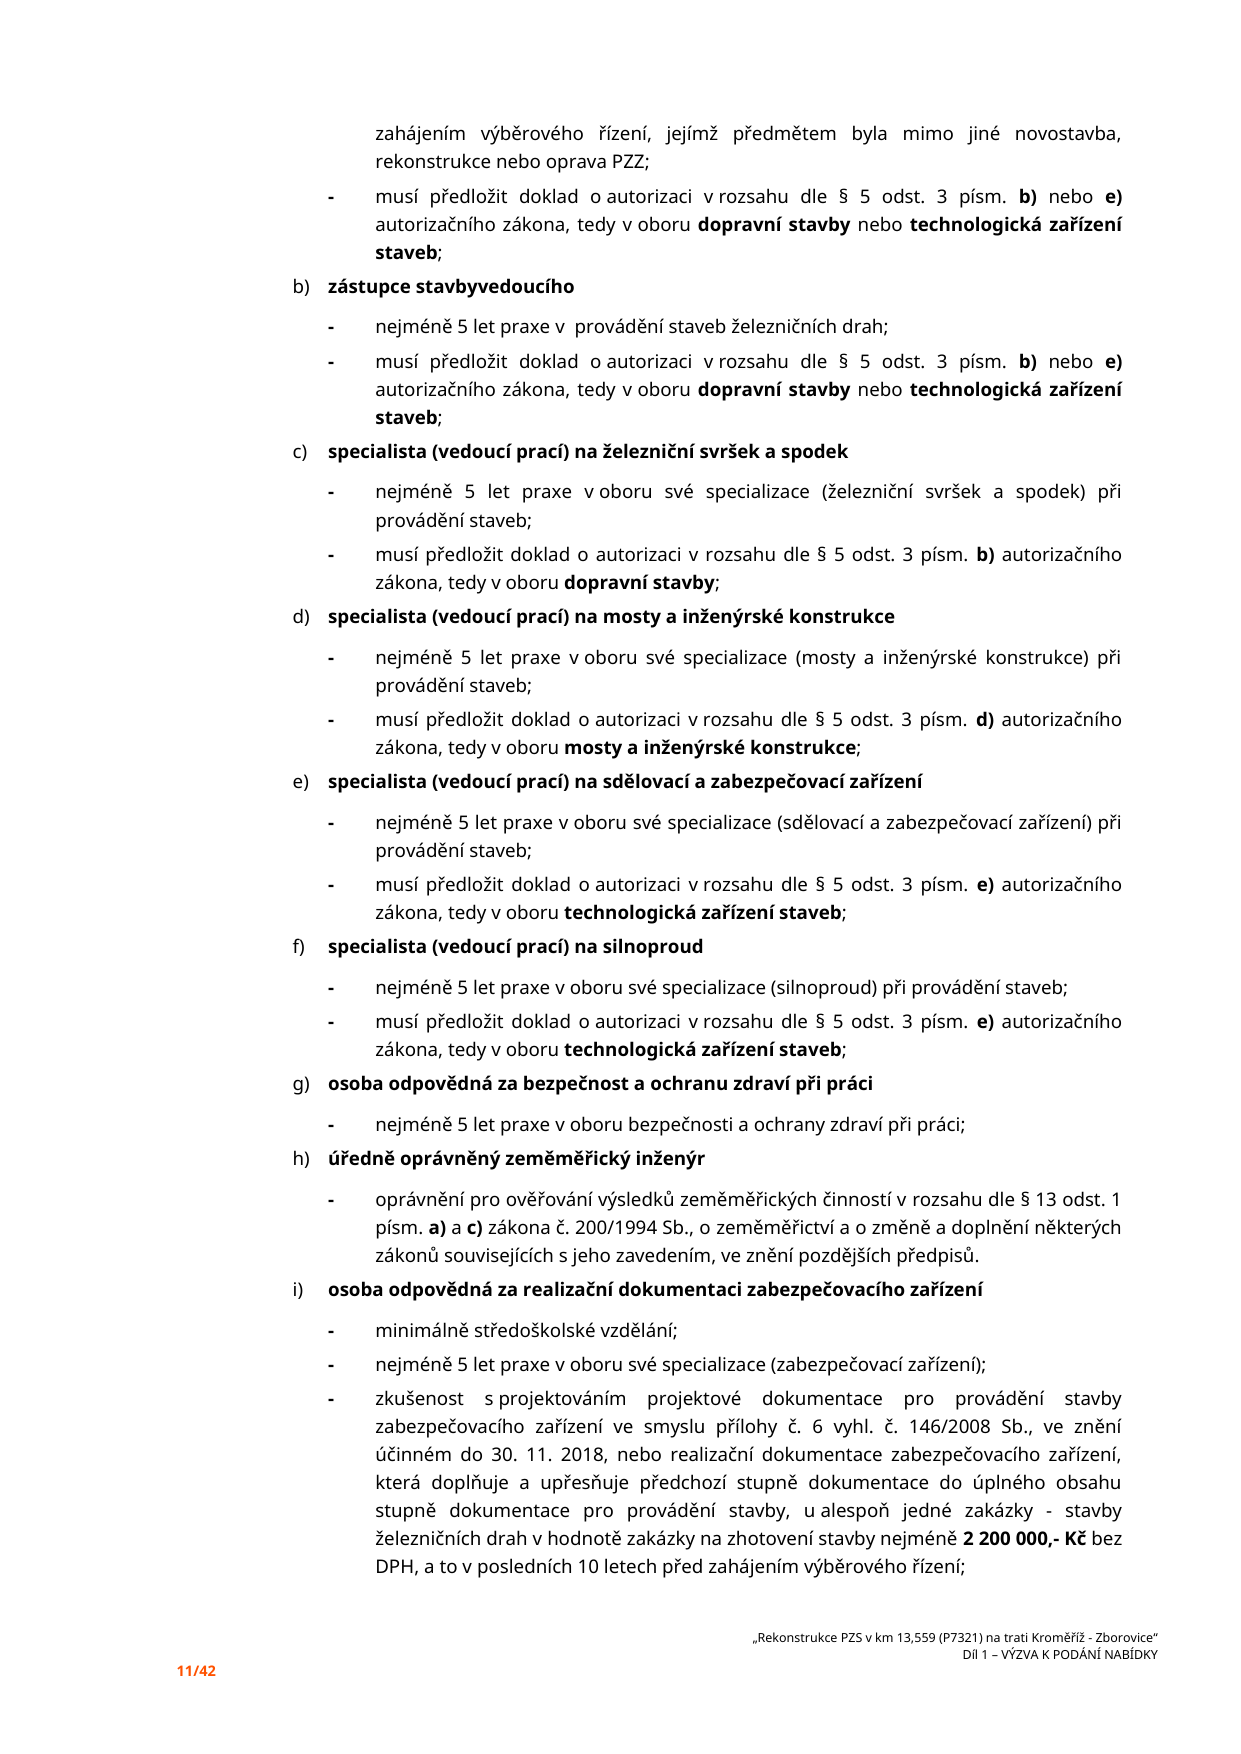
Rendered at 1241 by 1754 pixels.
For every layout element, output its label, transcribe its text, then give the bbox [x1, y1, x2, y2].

text nejméně 5 let praxe v oboru své specializace (železniční svršek a spodek) při provádění staveb; [328, 479, 1122, 532]
text nejméně 5 let praxe v provádění staveb železničních drah; [328, 314, 1122, 339]
text specialista (vedoucí prací) na silnoproud [292, 934, 1122, 959]
text osoba odpovědná za bezpečnost a ochranu zdraví při práci [292, 1071, 1122, 1096]
text osoba odpovědná za realizační dokumentaci zabezpečovacího zařízení [292, 1276, 1122, 1302]
text musí předložit doklad o autorizaci v rozsahu dle § 5 odst. 3 písm. b) nebo e) autorizačního zákona, tedy v oboru dopravní stavby nebo technologická zařízení staveb; [328, 348, 1122, 429]
text musí předložit doklad o autorizaci v rozsahu dle § 5 odst. 3 písm. e) autorizačního zákona, tedy v oboru technologická zařízení staveb; [328, 871, 1122, 925]
text zástupce stavbyvedoucího [292, 273, 1122, 299]
text nejméně 5 let praxe v oboru bezpečnosti a ochrany zdraví při práci; [328, 1111, 1122, 1137]
text minimálně středoškolské vzdělání; [328, 1317, 1122, 1342]
text specialista (vedoucí prací) na mosty a inženýrské konstrukce [292, 603, 1122, 629]
text nejméně 5 let praxe v oboru své specializace (mosty a inženýrské konstrukce) při provádění staveb; [328, 644, 1122, 697]
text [328, 121, 1122, 174]
text zkušenost s projektováním projektové dokumentace pro provádění stavby zabezpečovacího zařízení ve smyslu přílohy č. 6 vyhl. č. 146/2008 Sb., ve znění účinném do 30. 11. 2018, nebo realizační dokumentace zabezpečovacího zařízení, která doplňuje a upřesňuje předchozí stupně dokumentace do úplného obsahu stupně dokumentace pro provádění stavby, u alespoň jedné zakázky - stavby železničních drah v hodnotě zakázky na zhotovení stavby nejméně 2 200 000,- Kč bez DPH, a to v posledních 10 letech před zahájením výběrového řízení; [328, 1385, 1122, 1579]
text musí předložit doklad o autorizaci v rozsahu dle § 5 odst. 3 písm. d) autorizačního zákona, tedy v oboru mosty a inženýrské konstrukce; [328, 706, 1122, 760]
text musí předložit doklad o autorizaci v rozsahu dle § 5 odst. 3 písm. e) autorizačního zákona, tedy v oboru technologická zařízení staveb; [328, 1008, 1122, 1062]
text oprávnění pro ověřování výsledků zeměměřických činností v rozsahu dle § 13 odst. 1 písm. a) a c) zákona č. 200/1994 Sb., o zeměměřictví a o změně a doplnění některých zákonů souvisejících s jeho zavedením, ve znění pozdějších předpisů. [328, 1186, 1122, 1268]
text musí předložit doklad o autorizaci v rozsahu dle § 5 odst. 3 písm. b) nebo e) autorizačního zákona, tedy v oboru dopravní stavby nebo technologická zařízení staveb; [328, 183, 1122, 264]
text nejméně 5 let praxe v oboru své specializace (silnoproud) při provádění staveb; [328, 974, 1122, 1000]
text úředně oprávněný zeměměřický inženýr [292, 1146, 1122, 1171]
text specialista (vedoucí prací) na sdělovací a zabezpečovací zařízení [292, 768, 1122, 794]
text nejméně 5 let praxe v oboru své specializace (sdělovací a zabezpečovací zařízení) při provádění staveb; [328, 809, 1122, 863]
text musí předložit doklad o autorizaci v rozsahu dle § 5 odst. 3 písm. b) autorizačního zákona, tedy v oboru dopravní stavby; [328, 541, 1122, 595]
text nejméně 5 let praxe v oboru své specializace (zabezpečovací zařízení); [328, 1351, 1122, 1377]
text specialista (vedoucí prací) na železniční svršek a spodek [292, 438, 1122, 464]
